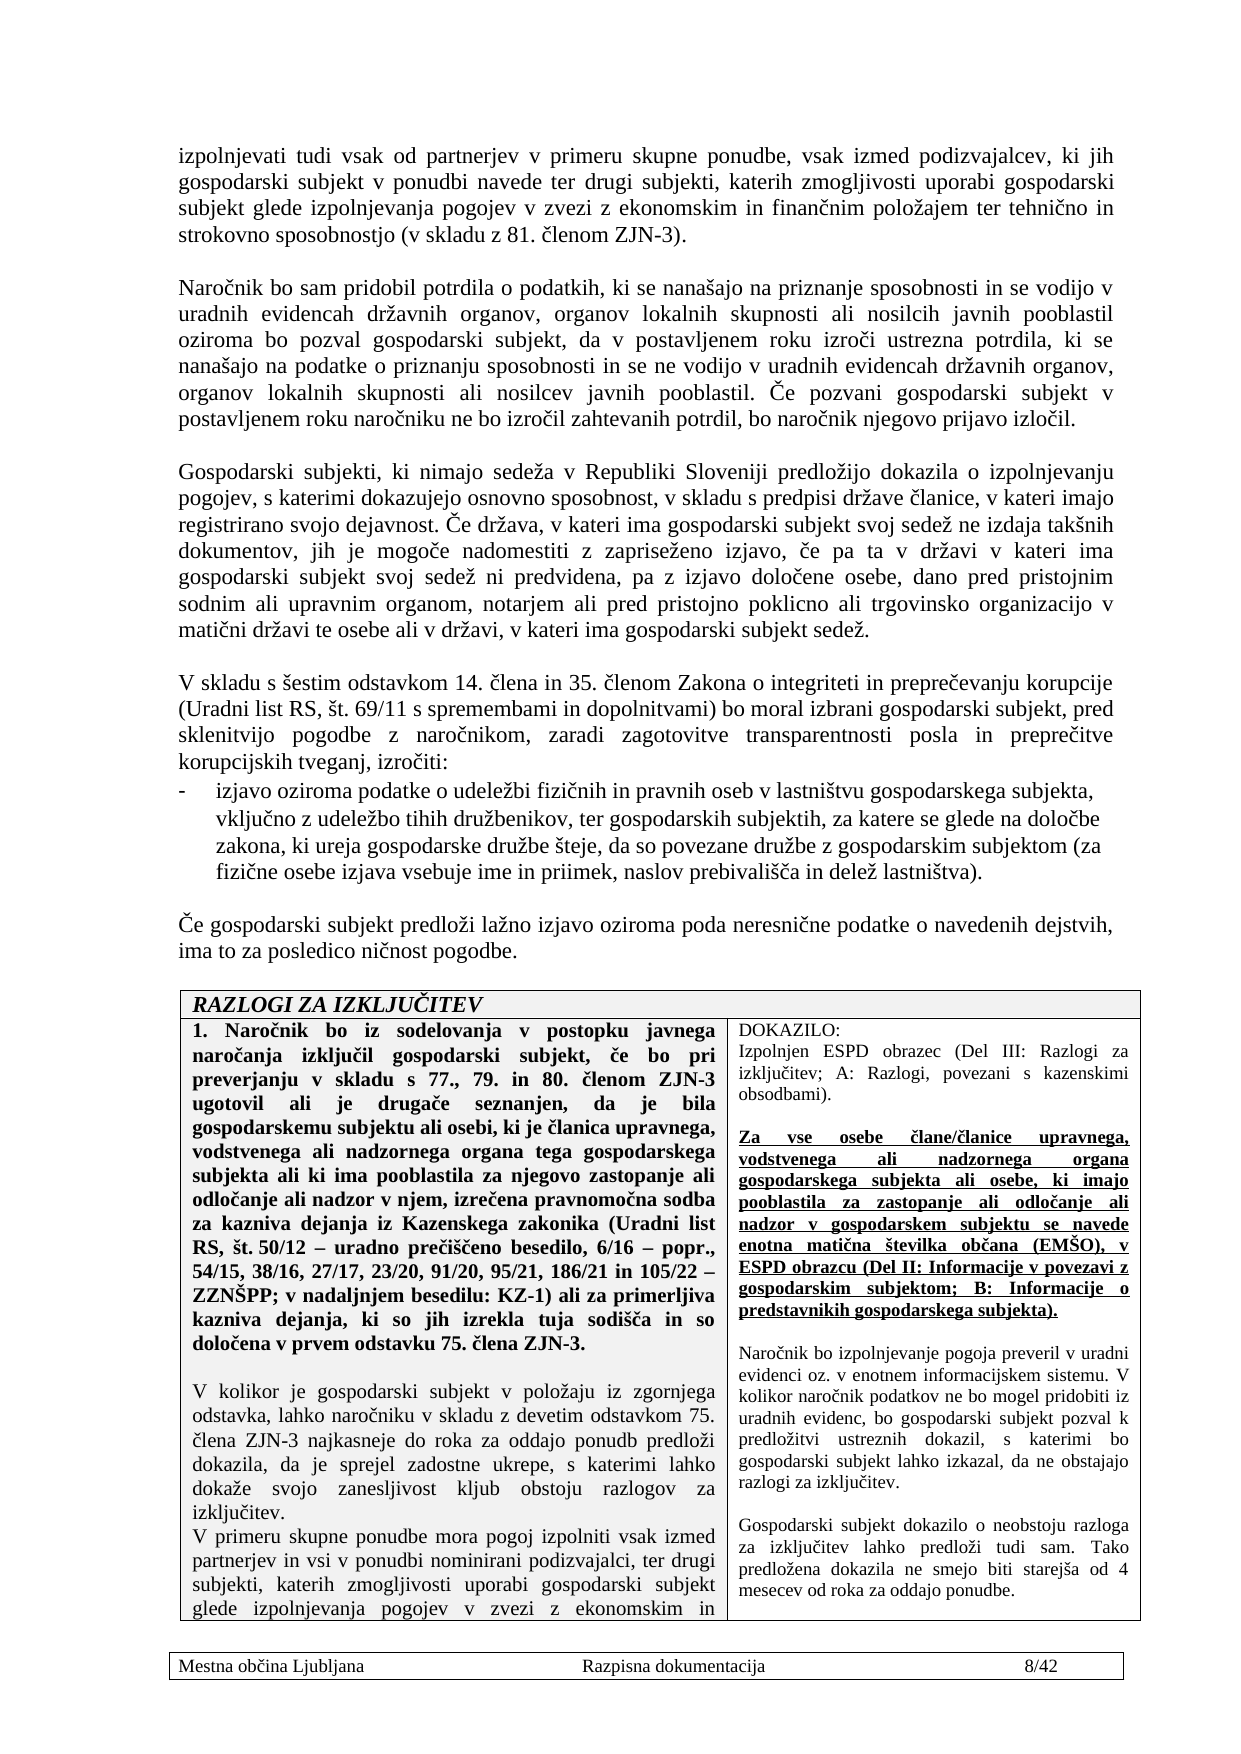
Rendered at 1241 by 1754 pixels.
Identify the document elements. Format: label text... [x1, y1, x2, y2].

text V skladu s šestim odstavkom 14. člena in 35. členom Zakona o integriteti in preprečevanju korupcije (Uradni list RS, št. 69/11 s spremembami in dopolnitvami) bo moral izbrani gospodarski subjekt, pred sklenitvijo pogodbe z naročnikom, zaradi zagotovitve transparentnosti posla in preprečitve korupcijskih tveganj, izročiti: [178, 669, 1115, 774]
text Če gospodarski subjekt predloži lažno izjavo oziroma poda neresnične podatke o navedenih dejstvih, ima to za posledico ničnost pogodbe. [178, 911, 1115, 964]
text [178, 142, 1115, 247]
text Gospodarski subjekti, ki nimajo sedeža v Republiki Sloveniji predložijo dokazila o izpolnjevanju pogojev, s katerimi dokazujejo osnovno sposobnost, v skladu s predpisi države članice, v kateri imajo registrirano svojo dejavnost. Če država, v kateri ima gospodarski subjekt svoj sedež ne izdaja takšnih dokumentov, jih je mogoče nadomestiti z zapriseženo izjavo, če pa ta v državi v kateri ima gospodarski subjekt svoj sedež ni predvidena, pa z izjavo določene osebe, dano pred pristojnim sodnim ali upravnim organom, notarjem ali pred pristojno poklicno ali trgovinsko organizacijo v matični državi te osebe ali v državi, v kateri ima gospodarski subjekt sedež. [178, 458, 1115, 642]
list izjavo oziroma podatke o udeležbi fizičnih in pravnih oseb v lastništvu gospodarskega subjekta, vključno z udeležbo tihih družbenikov, ter gospodarskih subjektih, za katere se glede na določbe zakona, ki ureja gospodarske družbe šteje, da so povezane družbe z gospodarskim subjektom (za fizične osebe izjava vsebuje ime in priimek, naslov prebivališča in delež lastništva). [178, 774, 1115, 884]
table_header RAZLOGI ZA IZKLJUČITEV [181, 991, 1140, 1017]
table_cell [728, 1019, 1140, 1620]
text Naročnik bo sam pridobil potrdila o podatkih, ki se nanašajo na priznanje sposobnosti in se vodijo v uradnih evidencah državnih organov, organov lokalnih skupnosti ali nosilcih javnih pooblastil oziroma bo pozval gospodarski subjekt, da v postavljenem roku izroči ustrezna potrdila, ki se nanašajo na podatke o priznanju sposobnosti in se ne vodijo v uradnih evidencah državnih organov, organov lokalnih skupnosti ali nosilcev javnih pooblastil. Če pozvani gospodarski subjekt v postavljenem roku naročniku ne bo izročil zahtevanih potrdil, bo naročnik njegovo prijavo izločil. [178, 273, 1115, 432]
